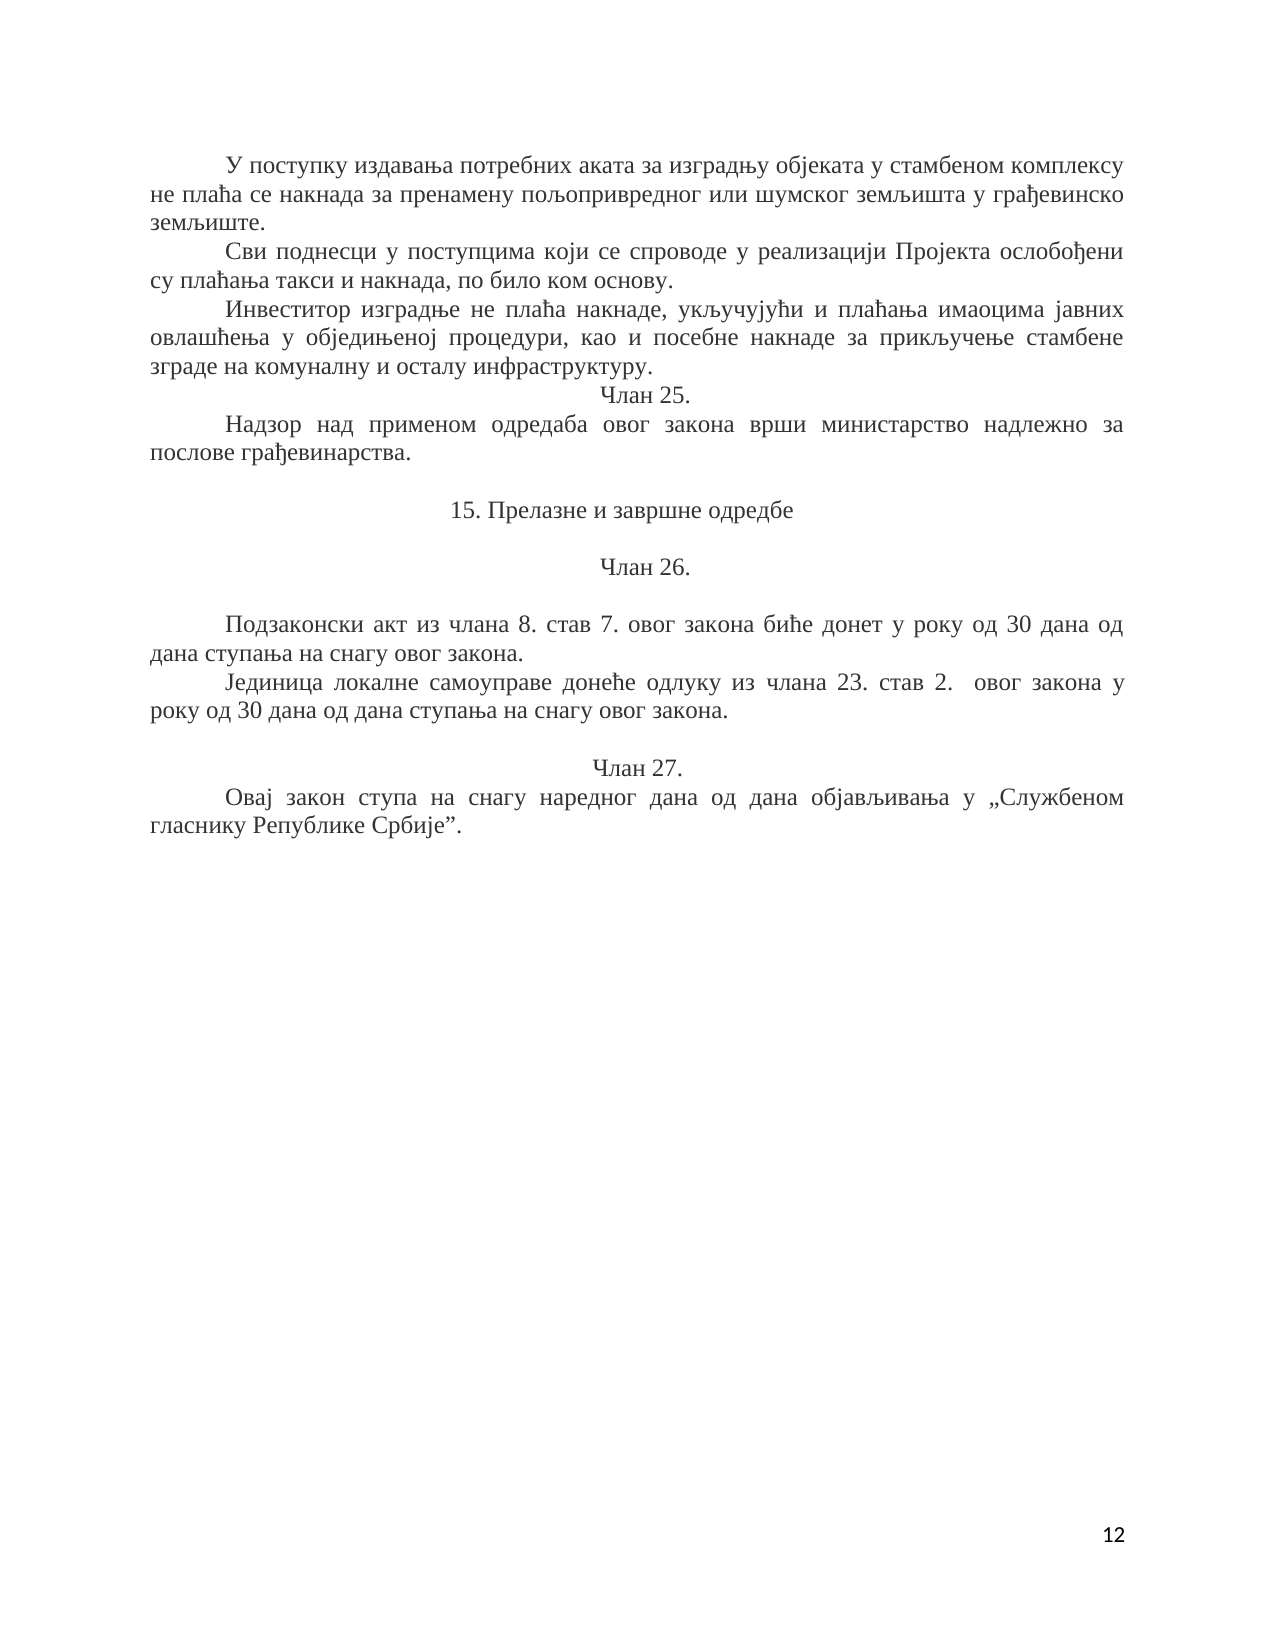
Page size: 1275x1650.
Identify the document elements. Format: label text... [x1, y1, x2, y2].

text Сви поднесци у поступцима који се спроводе у реализацији Пројекта ослобођени су плаћања такси и накнада, по било ком основу. [150, 236, 1125, 294]
text Члан 26. [150, 552, 1125, 581]
text Јединица локалне самоуправе донеће одлуку из члана 23. став 2. овог закона у року од 30 дана од дана ступања на снагу овог закона. [150, 667, 1125, 724]
text Члан 25. [150, 380, 1125, 409]
text Члан 27. [150, 753, 1125, 782]
text Овај закон ступа на снагу наредног дана од дана објављивања у „Службеном гласнику Републике Србије”. [150, 782, 1125, 839]
text У поступку издавања потребних аката за изградњу објеката у стамбеном комплексу не плаћа се накнада за пренамену пољопривредног или шумског земљишта у грађевинско земљиште. [150, 150, 1125, 236]
text Надзор над применом одредаба овог закона врши министарство надлежно за послове грађевинарства. [150, 409, 1125, 466]
text Инвеститор изградње не плаћа накнаде, укључујући и плаћања имаоцима јавних овлашћења у обједињеној процедури, као и посебне накнаде за прикључење стамбене зграде на комуналну и осталу инфраструктуру. [150, 294, 1125, 380]
text Подзаконски акт из члана 8. став 7. овог закона биће донет у року од 30 дана од дана ступања на снагу овог закона. [150, 609, 1125, 667]
list 15. Прелазне и завршне одредбе [375, 495, 1125, 524]
